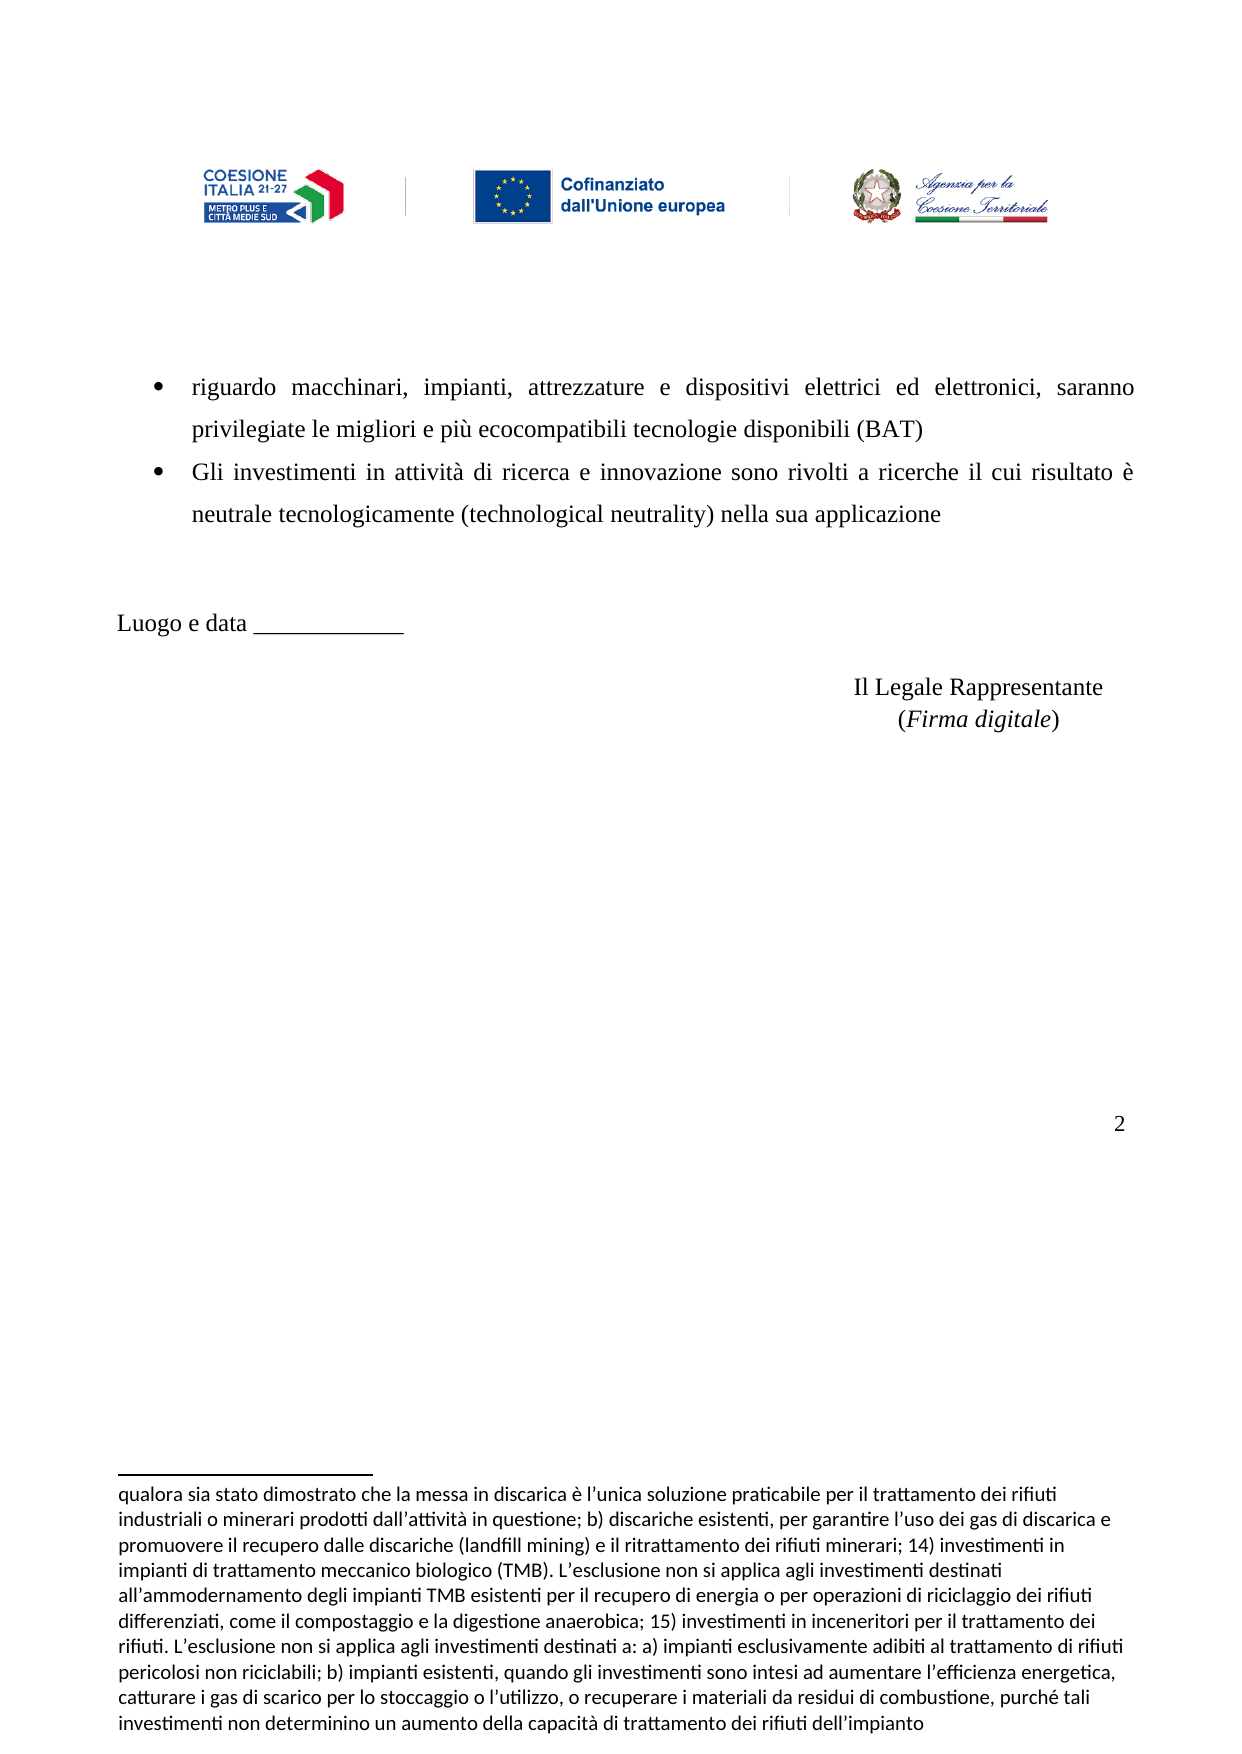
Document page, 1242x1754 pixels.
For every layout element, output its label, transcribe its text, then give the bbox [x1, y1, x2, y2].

list Gli investimenti in attività di ricerca e innovazione sono rivolti a ricerche il cui risultato è neutrale tecnologicamente (technological neutrality) nella sua applicazione [154, 457, 1136, 528]
text 2 [118, 1110, 1125, 1136]
picture [116, 103, 1135, 266]
list riguardo macchinari, impianti, attrezzature e dispositivi elettrici ed elettronici, saranno privilegiate le migliori e più ecocompatibili tecnologie disponibili (BAT) [154, 372, 1136, 443]
text Luogo e data ____________ [117, 608, 1136, 637]
text Il Legale Rappresentante [117, 672, 1136, 701]
text (Firma digitale) [118, 704, 1136, 732]
